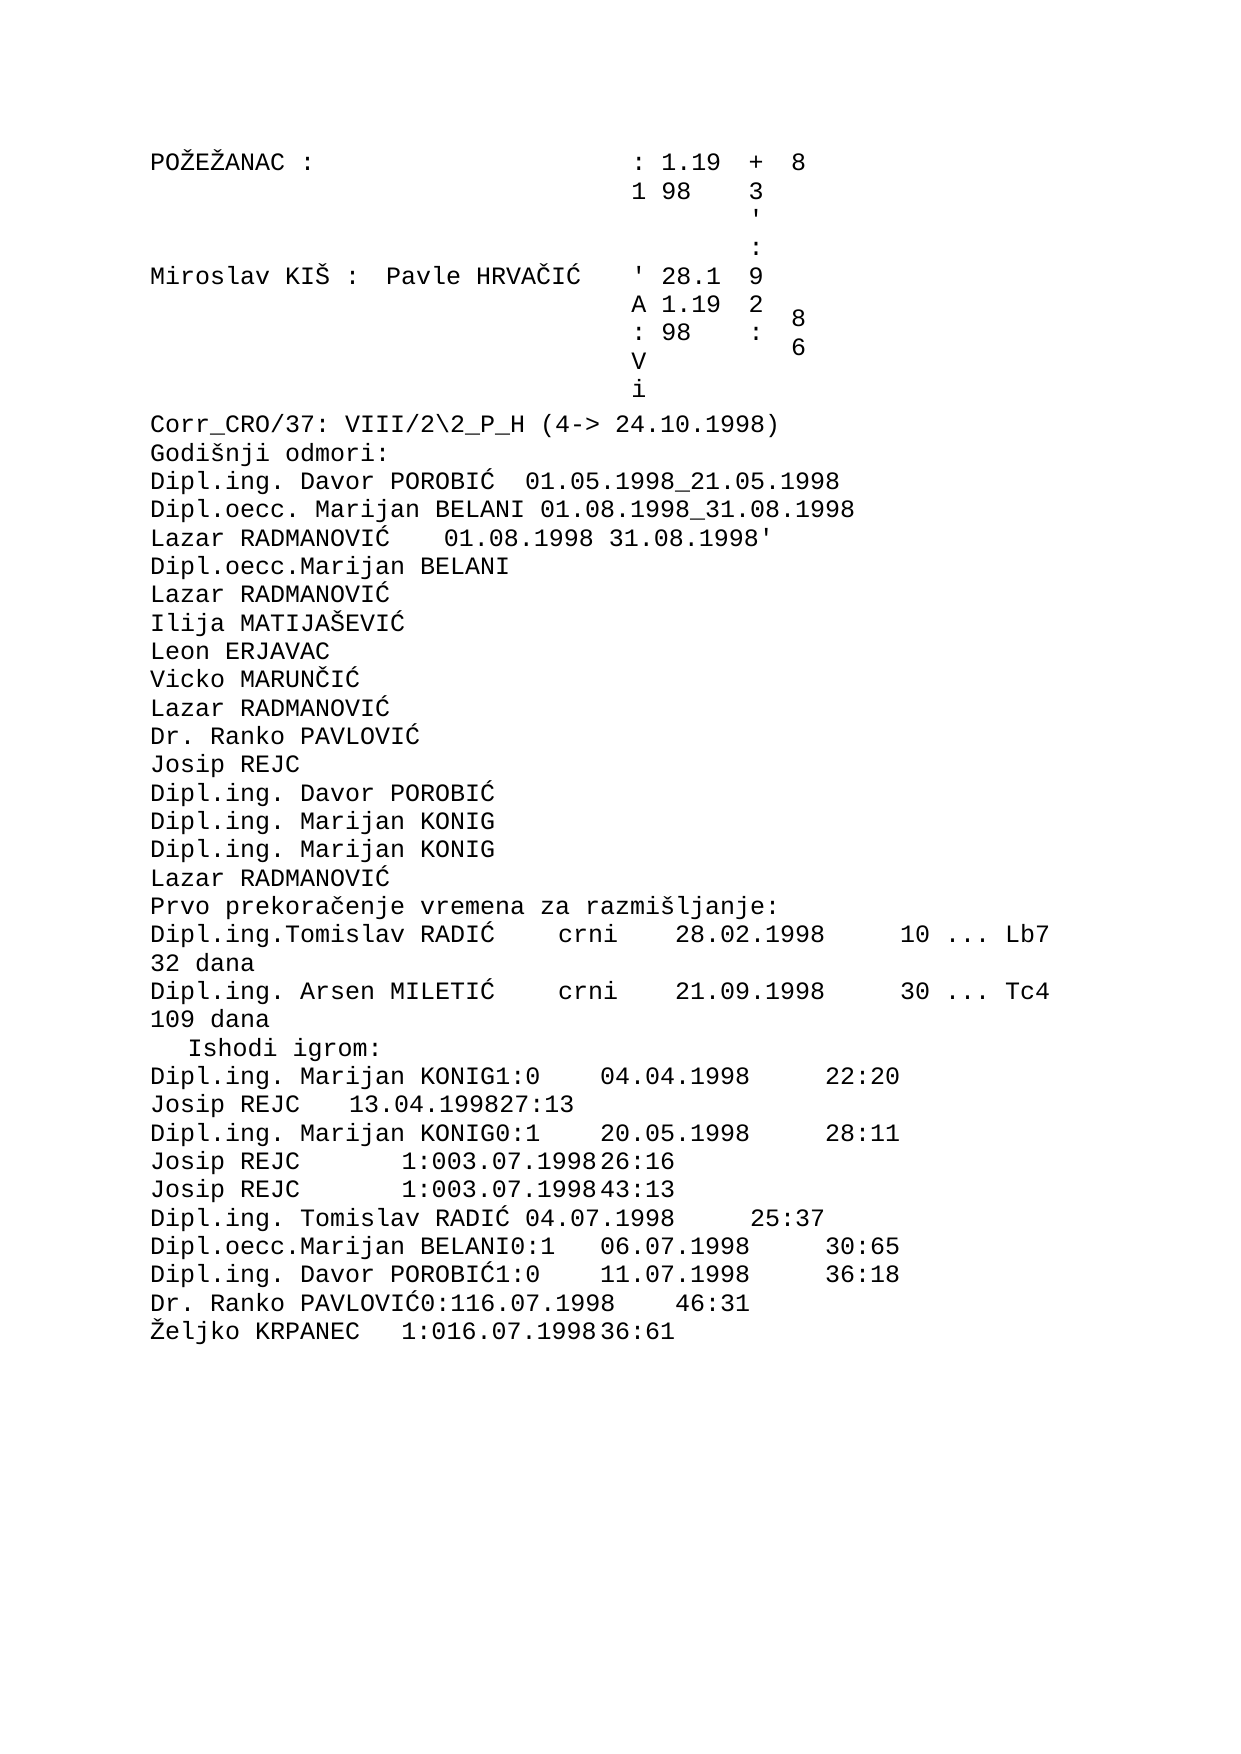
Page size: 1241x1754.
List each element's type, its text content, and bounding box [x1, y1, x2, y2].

text Josip REJC 1:0 03.07.1998 43:13 [150, 1177, 1090, 1205]
text Ishodi igrom: [150, 1035, 1090, 1063]
text Dipl.ing.Tomislav RADIĆ crni 28.02.1998 10 ... Lb7 32 dana [150, 922, 1090, 978]
text Ilija MATIJAŠEVIĆ Leon ERJAVAC Vicko MARUNČIĆ Lazar RADMANOVIĆ Dr. Ranko PAVLOVIĆ Josip REJC Dipl.ing. Davor POROBIĆ Dipl.ing. Marijan KONIG Dipl.ing. Marijan KONIG Lazar RADMANOVIĆ [150, 610, 1090, 893]
text Dipl.ing. Davor POROBIĆ 01.05.1998_21.05.1998 [150, 468, 1090, 497]
text Dipl.ing. Marijan KONIG 1:0 04.04.1998 22:20 [150, 1063, 1090, 1092]
text Željko KRPANEC 1:0 16.07.1998 36:61 [150, 1318, 1090, 1347]
text Godišnji odmori: [150, 440, 1090, 468]
text Dipl.ing. Tomislav RADIĆ 04.07.1998 25:37 [150, 1205, 1090, 1233]
text Dipl.oecc.Marijan BELANI Lazar RADMANOVIĆ [150, 553, 1090, 610]
text Dipl.ing. Arsen MILETIĆ crni 21.09.1998 30 ... Tc4 109 dana [150, 978, 1090, 1035]
text Dipl.ing. Davor POROBIĆ 1:0 11.07.1998 36:18 [150, 1262, 1090, 1290]
text Prvo prekoračenje vremena za razmišljanje: [150, 893, 1090, 922]
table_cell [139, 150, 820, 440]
text Dipl.ing. Marijan KONIG 0:1 20.05.1998 28:11 [150, 1120, 1090, 1148]
text Josip REJC 13.04.1998 27:13 [150, 1092, 1090, 1120]
text Dr. Ranko PAVLOVIĆ 0:1 16.07.1998 46:31 [150, 1290, 1090, 1318]
text Josip REJC 1:0 03.07.1998 26:16 [150, 1148, 1090, 1177]
text Dipl.oecc. Marijan BELANI 01.08.1998_31.08.1998 Lazar RADMANOVIĆ 01.08.1998 31.08.1998' [150, 497, 1090, 553]
text Dipl.oecc.Marijan BELANI 0:1 06.07.1998 30:65 [150, 1233, 1090, 1262]
